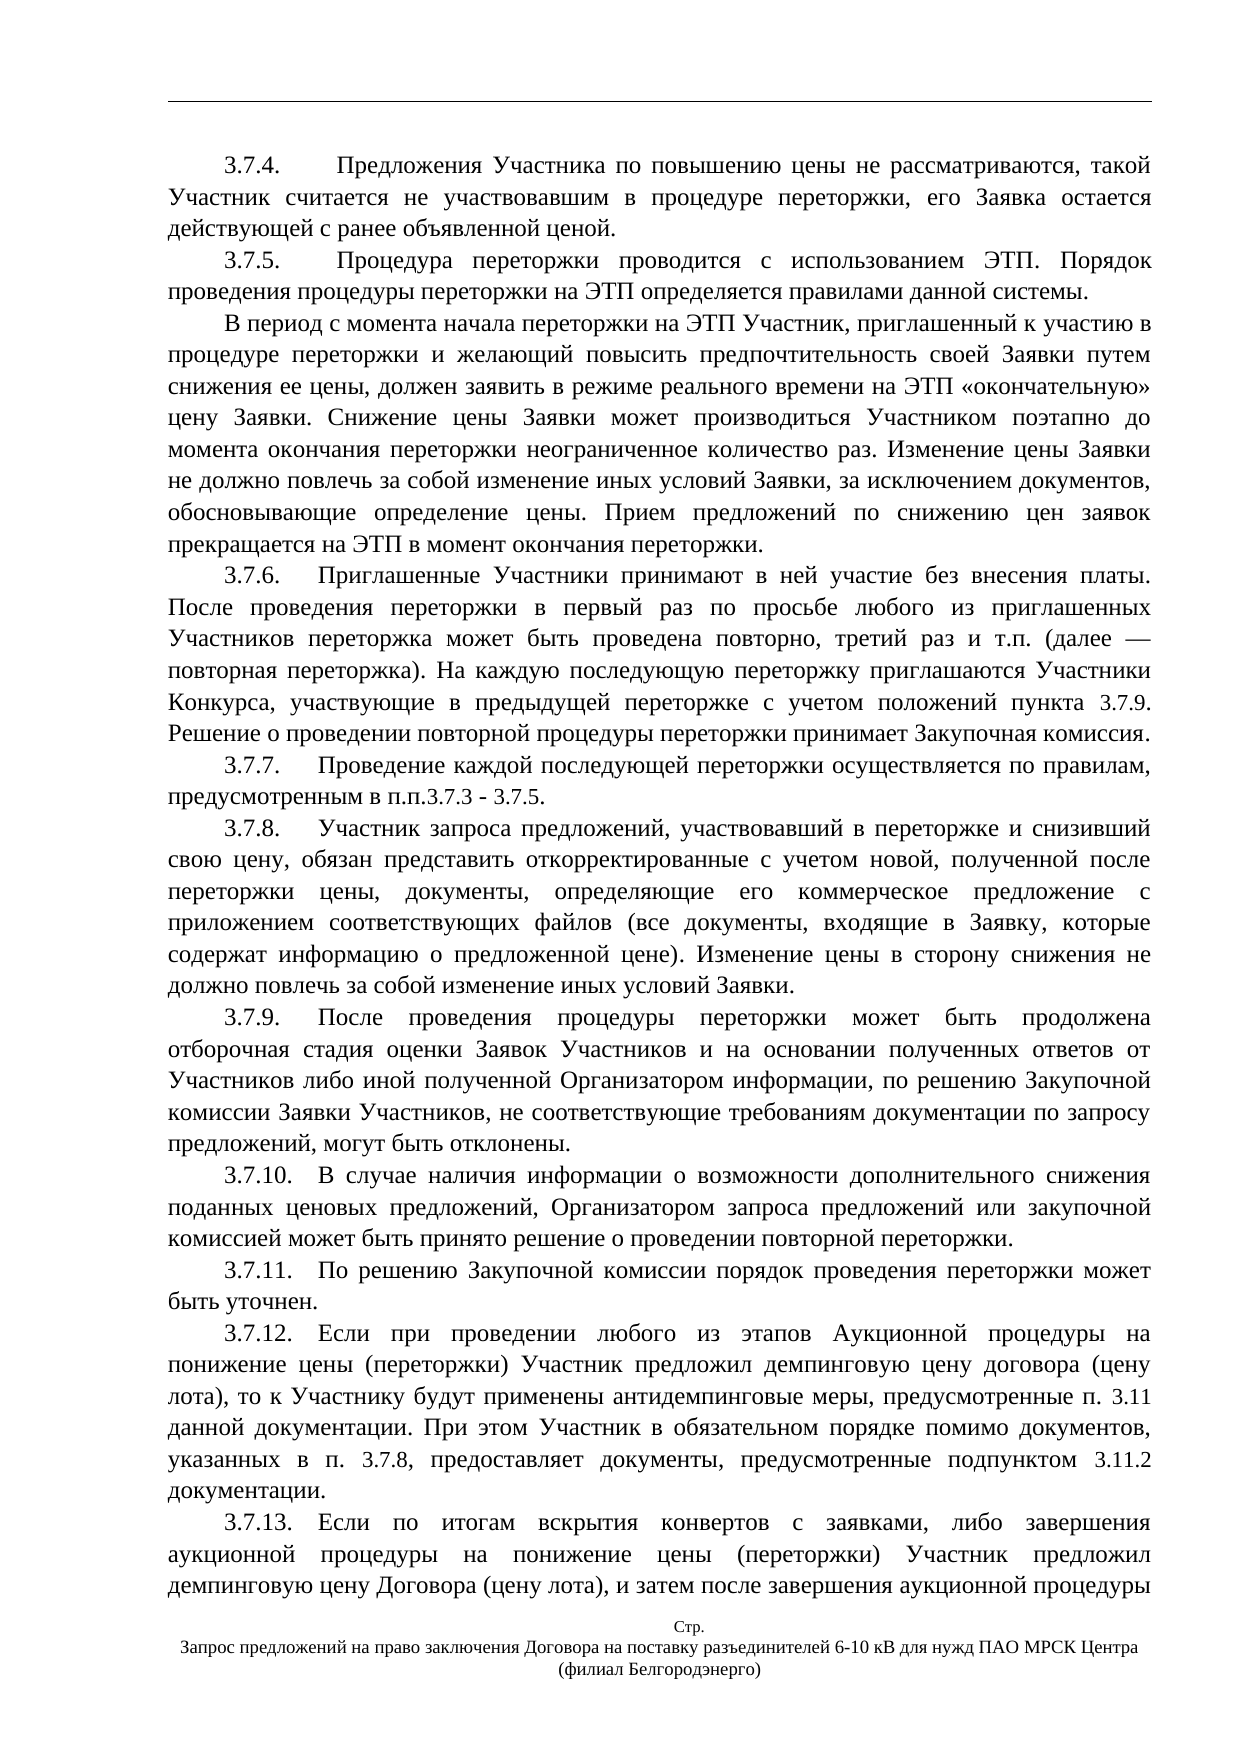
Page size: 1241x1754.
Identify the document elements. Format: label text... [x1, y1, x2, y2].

list Процедура переторжки проводится с использованием ЭТП. Порядок проведения процедуры переторжки на ЭТП определяется правилами данной системы. [168, 245, 1152, 305]
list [168, 1507, 1152, 1599]
list Приглашенные Участники принимают в ней участие без внесения платы. После проведения переторжки в первый раз по просьбе любого из приглашенных Участников переторжка может быть проведена повторно, третий раз и т.п. (далее — повторная переторжка). На каждую последующую переторжку приглашаются Участники Конкурса, участвующие в предыдущей переторжке с учетом положений пункта 3.7.9. Решение о проведении повторной процедуры переторжки принимает Закупочная комиссия. [168, 560, 1152, 747]
list В случае наличия информации о возможности дополнительного снижения поданных ценовых предложений, Организатором запроса предложений или закупочной комиссией может быть принято решение о проведении повторной переторжки. [168, 1160, 1152, 1252]
list После проведения процедуры переторжки может быть продолжена отборочная стадия оценки Заявок Участников и на основании полученных ответов от Участников либо иной полученной Организатором информации, по решению Закупочной комиссии Заявки Участников, не соответствующие требованиям документации по запросу предложений, могут быть отклонены. [168, 1002, 1152, 1157]
list Участник запроса предложений, участвовавший в переторжке и снизивший свою цену, обязан представить откорректированные с учетом новой, полученной после переторжки цены, документы, определяющие его коммерческое предложение с приложением соответствующих файлов (все документы, входящие в Заявку, которые содержат информацию о предложенной цене). Изменение цены в сторону снижения не должно повлечь за собой изменение иных условий Заявки. [168, 813, 1152, 999]
list Предложения Участника по повышению цены не рассматриваются, такой Участник считается не участвовавшим в процедуре переторжки, его Заявка остается действующей с ранее объявленной ценой. [168, 150, 1152, 242]
text В период с момента начала переторжки на ЭТП Участник, приглашенный к участию в процедуре переторжки и желающий повысить предпочтительность своей Заявки путем снижения ее цены, должен заявить в режиме реального времени на ЭТП «окончательную» цену Заявки. Снижение цены Заявки может производиться Участником поэтапно до момента окончания переторжки неограниченное количество раз. Изменение цены Заявки не должно повлечь за собой изменение иных условий Заявки, за исключением документов, обосновывающие определение цены. Прием предложений по снижению цен заявок прекращается на ЭТП в момент окончания переторжки. [168, 308, 1152, 557]
list По решению Закупочной комиссии порядок проведения переторжки может быть уточнен. [168, 1255, 1152, 1315]
list Если при проведении любого из этапов Аукционной процедуры на понижение цены (переторжки) Участник предложил демпинговую цену договора (цену лота), то к Участнику будут применены антидемпинговые меры, предусмотренные п. 3.11 данной документации. При этом Участник в обязательном порядке помимо документов, указанных в п. 3.7.8, предоставляет документы, предусмотренные подпунктом 3.11.2 документации. [168, 1318, 1152, 1504]
list Проведение каждой последующей переторжки осуществляется по правилам, предусмотренным в п.п.3.7.3 - 3.7.5. [168, 750, 1152, 810]
